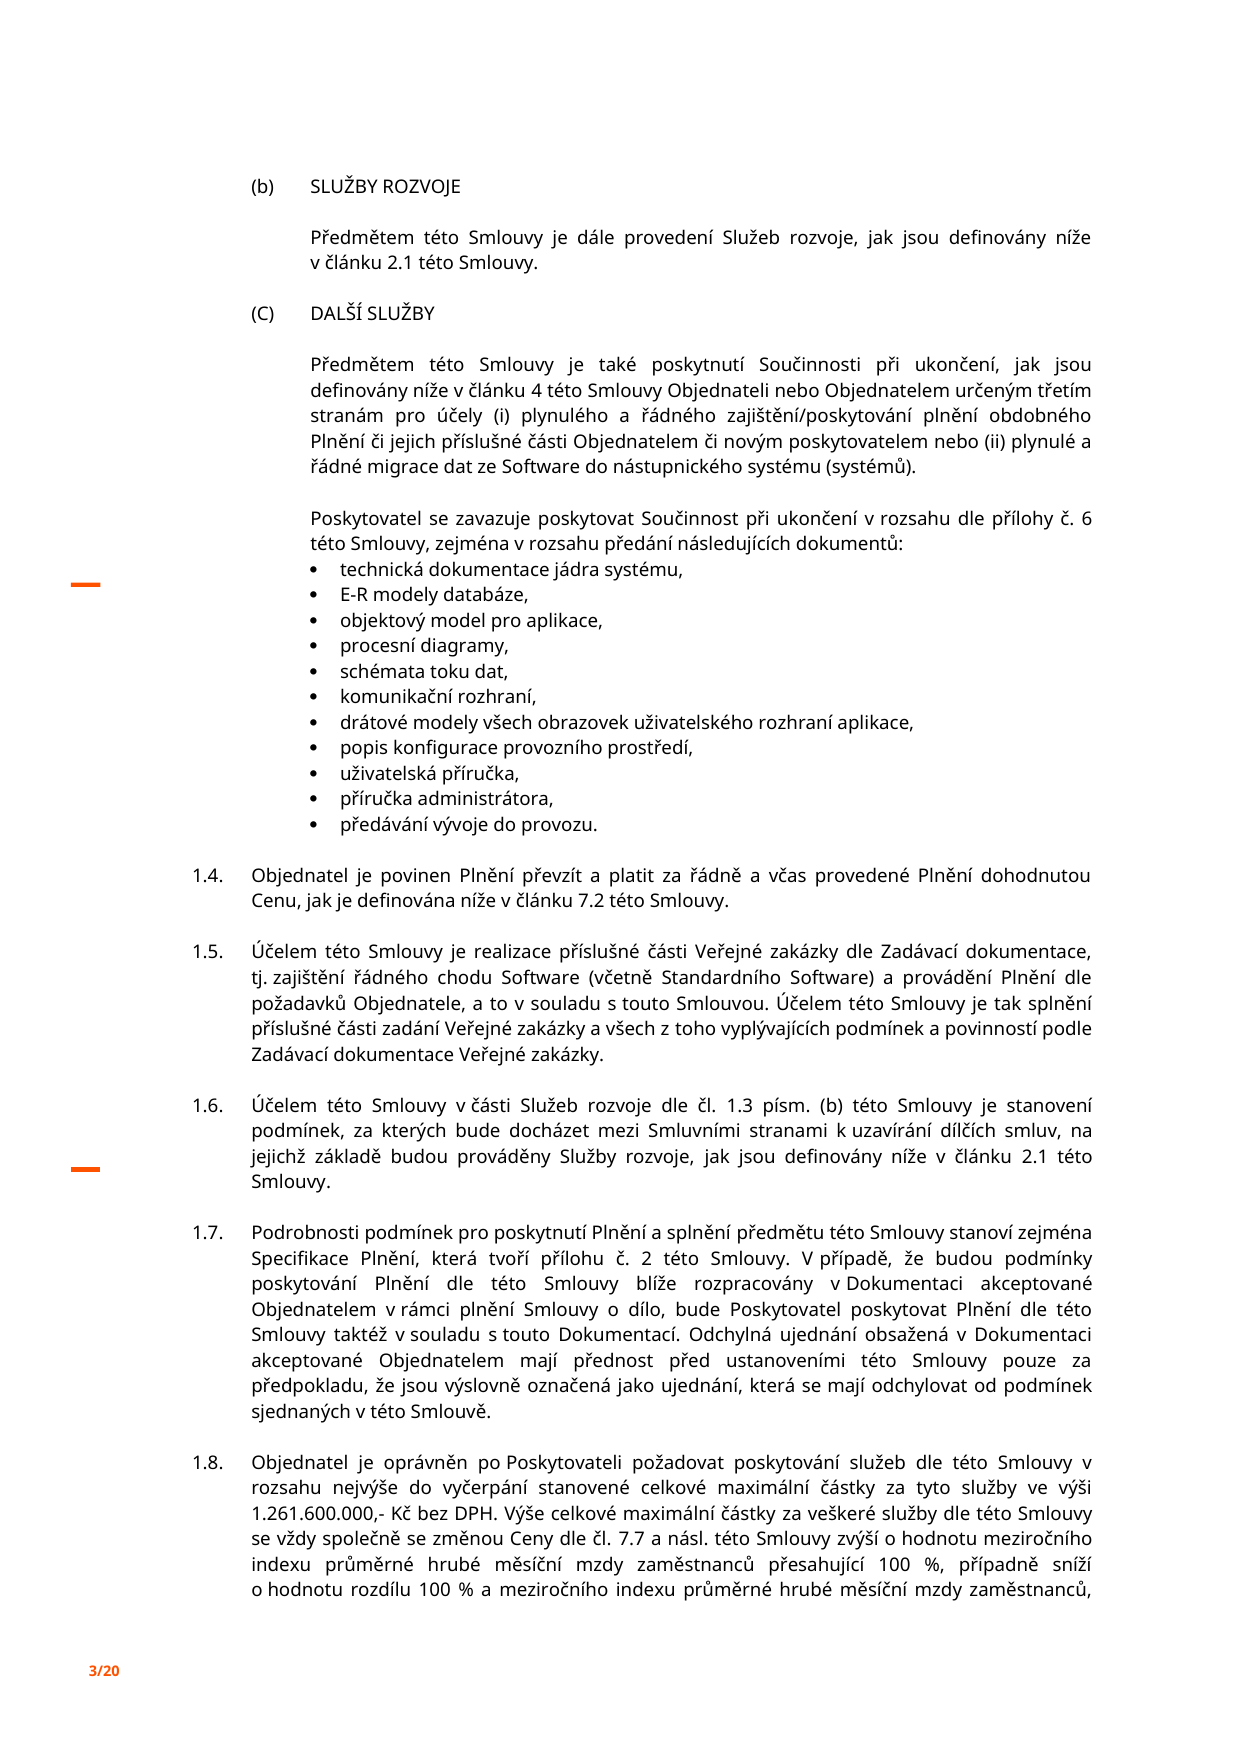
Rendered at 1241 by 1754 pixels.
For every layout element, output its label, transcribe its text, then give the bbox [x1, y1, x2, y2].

list Předmětem této Smlouvy je dále provedení Služeb rozvoje, jak jsou definovány níže v článku 2.1 této Smlouvy. [310, 224, 1093, 275]
list Účelem této Smlouvy je realizace příslušné části Veřejné zakázky dle Zadávací dokumentace, tj. zajištění řádného chodu Software (včetně Standardního Software) a provádění Plnění dle požadavků Objednatele, a to v souladu s touto Smlouvou. Účelem této Smlouvy je tak splnění příslušné části zadání Veřejné zakázky a všech z toho vyplývajících podmínek a povinností podle Zadávací dokumentace Veřejné zakázky. [192, 939, 1093, 1066]
list drátové modely všech obrazovek uživatelského rozhraní aplikace, [310, 709, 1093, 734]
list příručka administrátora, [310, 786, 1093, 811]
list uživatelská příručka, [310, 760, 1093, 786]
list objektový model pro aplikace, [310, 607, 1093, 632]
list popis konfigurace provozního prostředí, [310, 734, 1093, 760]
list Další služby [251, 301, 1093, 326]
list Objednatel je povinen Plnění převzít a platit za řádně a včas provedené Plnění dohodnutou Cenu, jak je definována níže v článku 7.2 této Smlouvy. [192, 862, 1093, 913]
list Podrobnosti podmínek pro poskytnutí Plnění a splnění předmětu této Smlouvy stanoví zejména Specifikace Plnění, která tvoří přílohu č. 2 této Smlouvy. V případě, že budou podmínky poskytování Plnění dle této Smlouvy blíže rozpracovány v Dokumentaci akceptované Objednatelem v rámci plnění Smlouvy o dílo, bude Poskytovatel poskytovat Plnění dle této Smlouvy taktéž v souladu s touto Dokumentací. Odchylná ujednání obsažená v Dokumentaci akceptované Objednatelem mají přednost před ustanoveními této Smlouvy pouze za předpokladu, že jsou výslovně označená jako ujednání, která se mají odchylovat od podmínek sjednaných v této Smlouvě. [192, 1219, 1093, 1424]
list E-R modely databáze, [310, 581, 1093, 607]
list SLUŽBY rozvojE [251, 173, 1093, 199]
text Poskytovatel se zavazuje poskytovat Součinnost při ukončení v rozsahu dle přílohy č. 6 této Smlouvy, zejména v rozsahu předání následujících dokumentů: [310, 505, 1093, 556]
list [192, 1449, 1093, 1602]
list technická dokumentace jádra systému, [310, 556, 1093, 581]
list předávání vývoje do provozu. [310, 811, 1093, 837]
list Předmětem této Smlouvy je také poskytnutí Součinnosti při ukončení, jak jsou definovány níže v článku 4 této Smlouvy Objednateli nebo Objednatelem určeným třetím stranám pro účely (i) plynulého a řádného zajištění/poskytování plnění obdobného Plnění či jejich příslušné části Objednatelem či novým poskytovatelem nebo (ii) plynulé a řádné migrace dat ze Software do nástupnického systému (systémů). [310, 352, 1093, 479]
list schémata toku dat, [310, 658, 1093, 683]
list procesní diagramy, [310, 632, 1093, 658]
list Účelem této Smlouvy v části Služeb rozvoje dle čl. 1.3 písm. (b) této Smlouvy je stanovení podmínek, za kterých bude docházet mezi Smluvními stranami k uzavírání dílčích smluv, na jejichž základě budou prováděny Služby rozvoje, jak jsou definovány níže v článku 2.1 této Smlouvy. [192, 1092, 1093, 1194]
list komunikační rozhraní, [310, 683, 1093, 709]
